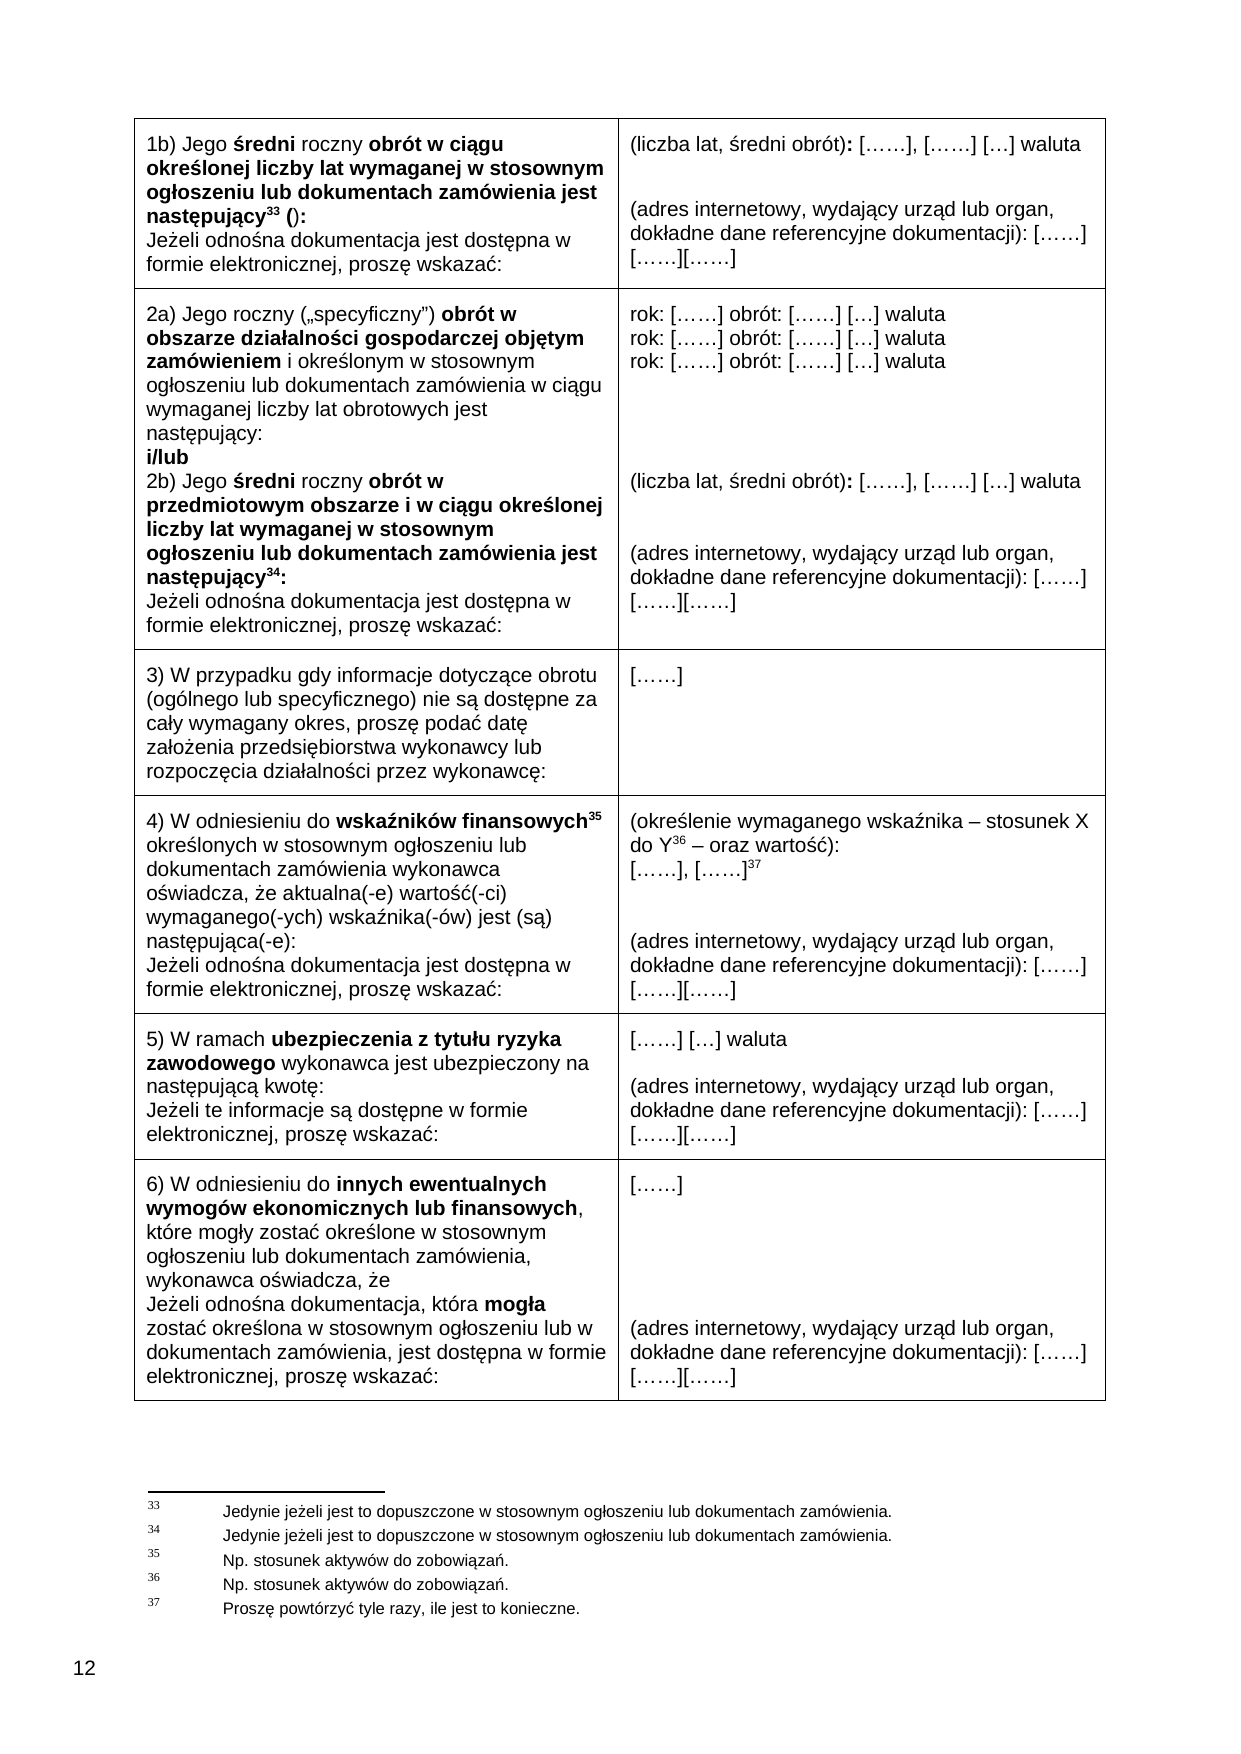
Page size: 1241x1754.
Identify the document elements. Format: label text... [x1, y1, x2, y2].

table_cell 4) W odniesieniu do wskaźników finansowych określonych w stosownym ogłoszeniu lub dokumentach zamówienia wykonawca oświadcza, że aktualna(-e) wartość(-ci) wymaganego(-ych) wskaźnika(-ów) jest (są) następująca(-e): Jeżeli odnośna dokumentacja jest dostępna w formie elektronicznej, proszę wskazać: [135, 796, 618, 1013]
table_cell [619, 119, 1105, 288]
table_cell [135, 119, 618, 288]
table_cell [……] [619, 650, 1105, 795]
table_cell (określenie wymaganego wskaźnika – stosunek X do Y – oraz wartość): [……], [……] (adres internetowy, wydający urząd lub organ, dokładne dane referencyjne dokumentacji): [……][……][……] [619, 796, 1105, 1013]
table_cell [……] […] waluta (adres internetowy, wydający urząd lub organ, dokładne dane referencyjne dokumentacji): [……][……][……] [619, 1014, 1105, 1159]
table_cell 2a) Jego roczny („specyficzny”) obrót w obszarze działalności gospodarczej objętym zamówieniem i określonym w stosownym ogłoszeniu lub dokumentach zamówienia w ciągu wymaganej liczby lat obrotowych jest następujący: i/lub 2b) Jego średni roczny obrót w przedmiotowym obszarze i w ciągu określonej liczby lat wymaganej w stosownym ogłoszeniu lub dokumentach zamówienia jest następujący: Jeżeli odnośna dokumentacja jest dostępna w formie elektronicznej, proszę wskazać: [135, 289, 618, 649]
table_cell [……] (adres internetowy, wydający urząd lub organ, dokładne dane referencyjne dokumentacji): [……][……][……] [619, 1160, 1105, 1400]
table_cell 6) W odniesieniu do innych ewentualnych wymogów ekonomicznych lub finansowych, które mogły zostać określone w stosownym ogłoszeniu lub dokumentach zamówienia, wykonawca oświadcza, że Jeżeli odnośna dokumentacja, która mogła zostać określona w stosownym ogłoszeniu lub w dokumentach zamówienia, jest dostępna w formie elektronicznej, proszę wskazać: [135, 1160, 618, 1400]
table_cell 3) W przypadku gdy informacje dotyczące obrotu (ogólnego lub specyficznego) nie są dostępne za cały wymagany okres, proszę podać datę założenia przedsiębiorstwa wykonawcy lub rozpoczęcia działalności przez wykonawcę: [135, 650, 618, 795]
table_cell 5) W ramach ubezpieczenia z tytułu ryzyka zawodowego wykonawca jest ubezpieczony na następującą kwotę: Jeżeli te informacje są dostępne w formie elektronicznej, proszę wskazać: [135, 1014, 618, 1159]
